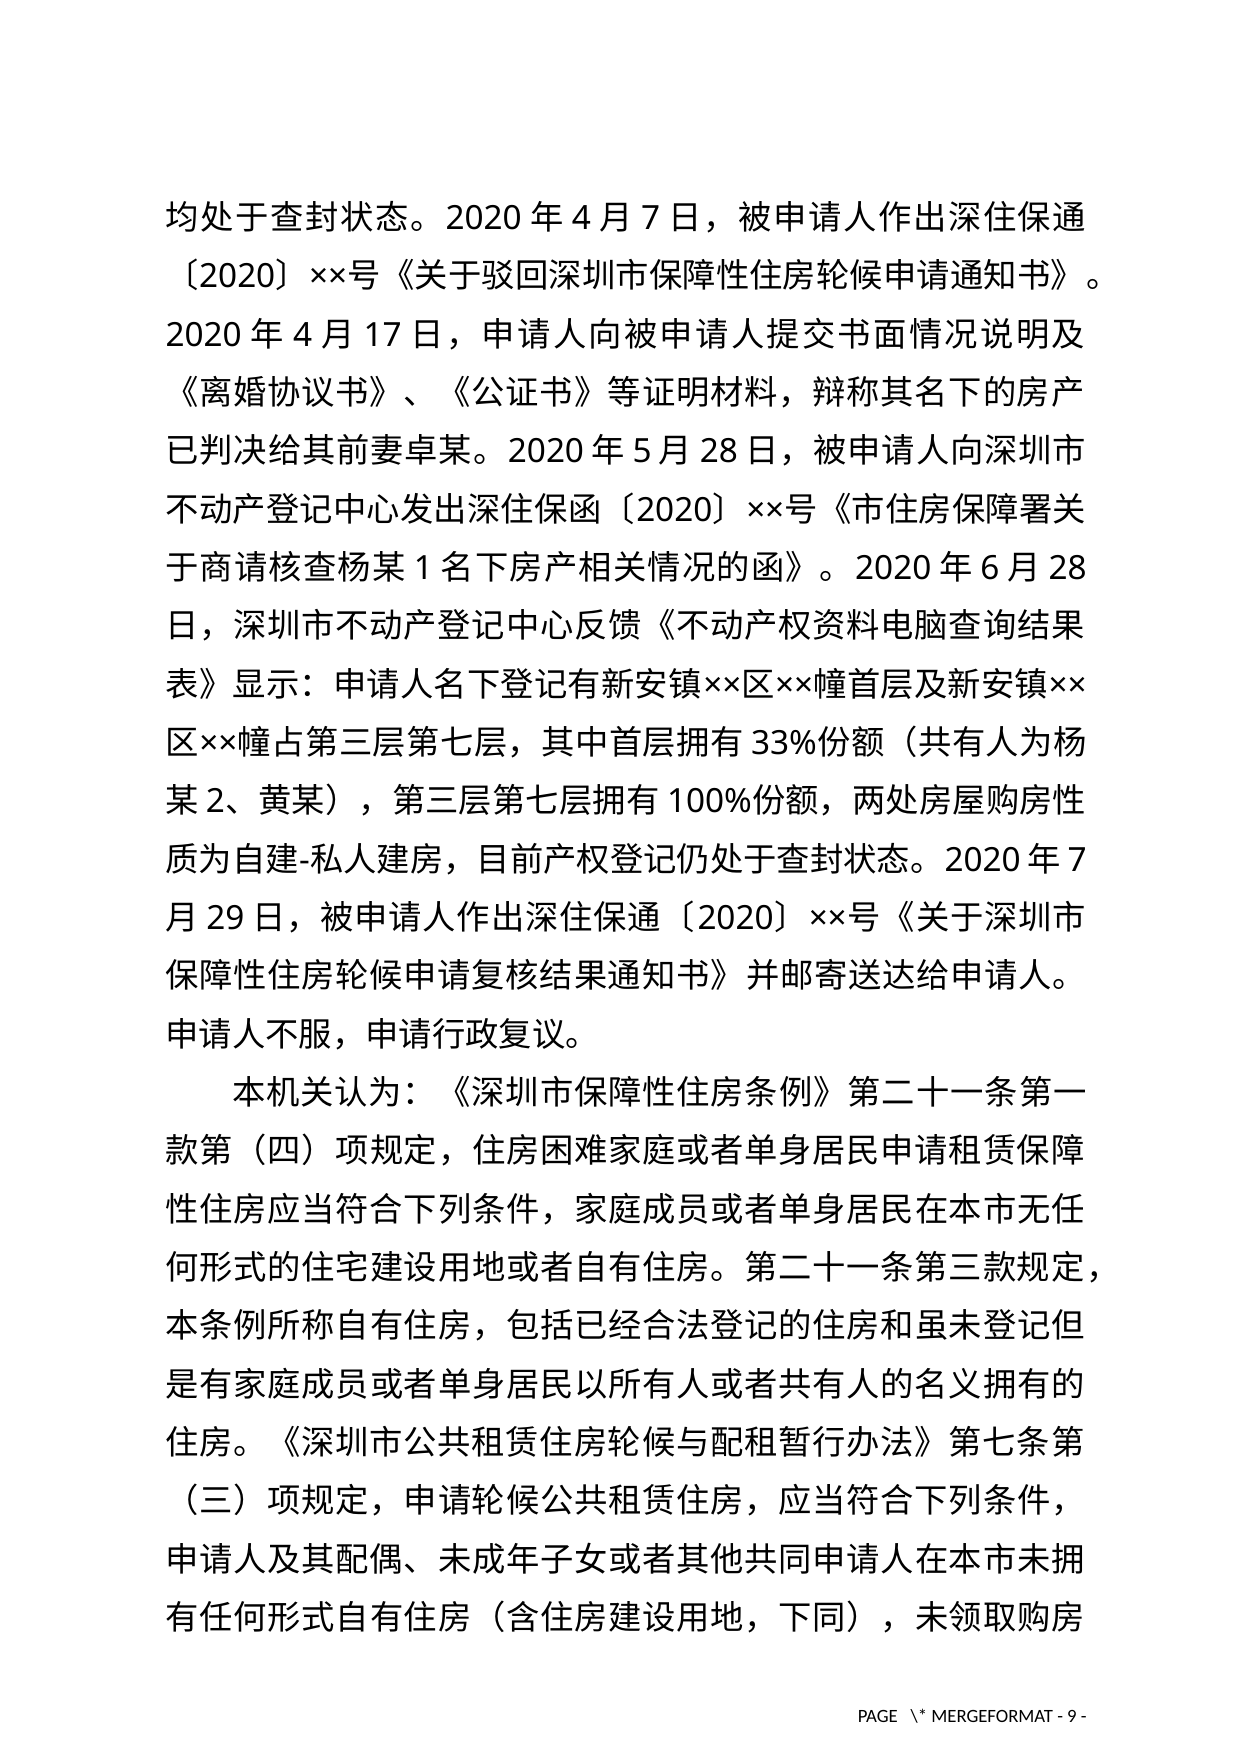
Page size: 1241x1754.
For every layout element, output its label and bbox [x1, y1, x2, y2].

text [165, 1058, 1087, 1641]
text [165, 183, 1087, 1058]
